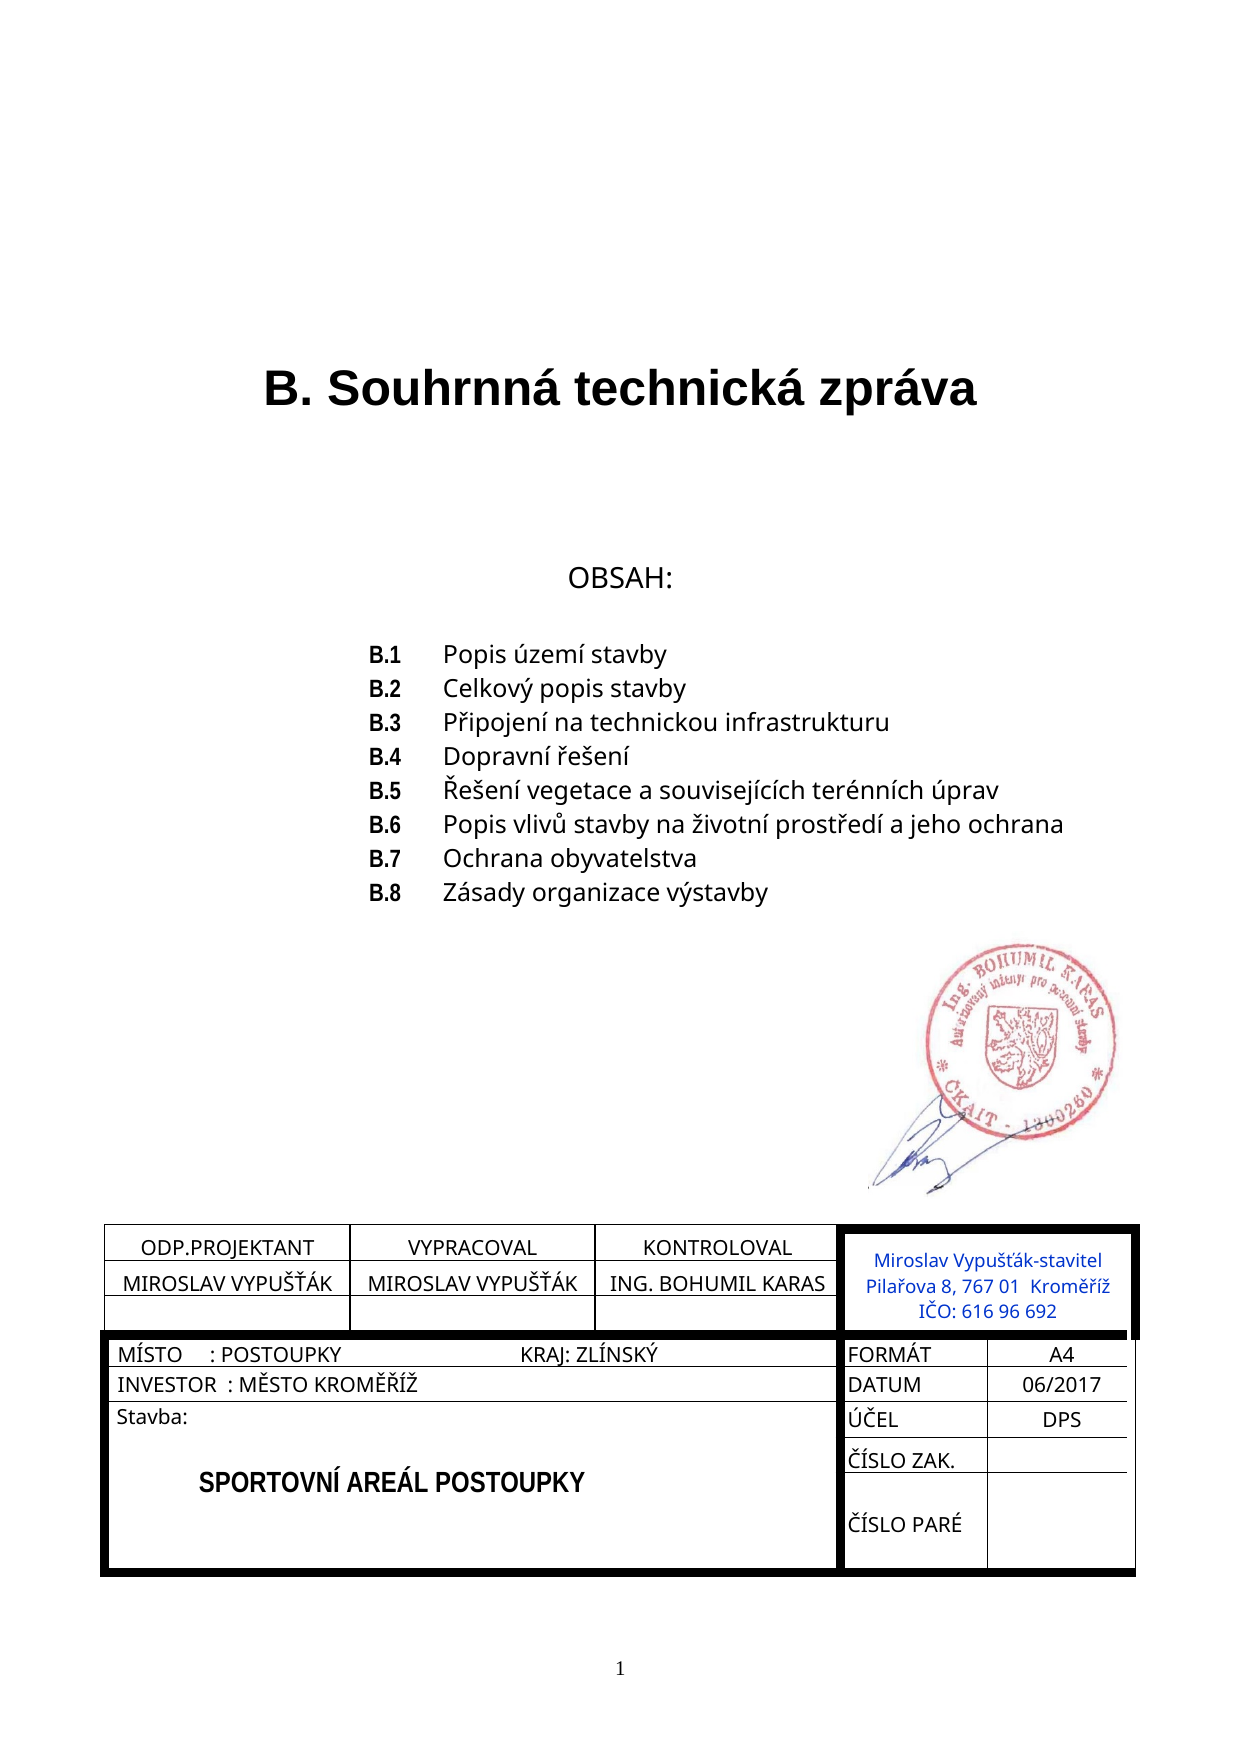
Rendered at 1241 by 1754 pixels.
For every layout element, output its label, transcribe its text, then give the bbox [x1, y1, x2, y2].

table_cell ING. BOHUMIL KARAS [596, 1261, 836, 1295]
table_cell 06/2017 [988, 1366, 1135, 1401]
text B.3 Připojení na technickou infrastrukturu [295, 705, 1093, 739]
table_header VYPRACOVAL [351, 1225, 594, 1259]
table_cell MIROSLAV VYPUŠŤÁK [105, 1261, 349, 1295]
text OBSAH: [148, 557, 1093, 597]
table_cell DATUM [845, 1367, 987, 1401]
text B.5 Řešení vegetace a souvisejících terénních úprav [295, 773, 1093, 807]
list B.1 Popis území stavby [295, 637, 1093, 671]
subtitle B. Souhrnná technická zpráva [148, 358, 1093, 415]
text B.8 Zásady organizace výstavby [295, 875, 1093, 909]
text B.6 Popis vlivů stavby na životní prostředí a jeho ochrana [295, 807, 1093, 841]
table_cell Stavba: SPORTOVNÍ AREÁL POSTOUPKY [109, 1402, 836, 1568]
table_header KONTROLOVAL [596, 1225, 836, 1259]
table_cell [988, 1472, 1135, 1568]
text B.4 Dopravní řešení [295, 739, 1093, 773]
table_cell DPS [988, 1401, 1135, 1437]
table_cell ČÍSLO PARÉ [845, 1473, 987, 1568]
table_cell [596, 1296, 836, 1330]
table_cell A4 [988, 1330, 1135, 1366]
picture [868, 931, 1123, 1199]
table_cell MÍSTO : POSTOUPKY KRAJ: ZLÍNSKÝ [109, 1340, 836, 1366]
table_cell [105, 1296, 349, 1330]
text B.7 Ochrana obyvatelstva [295, 841, 1093, 875]
table_header Miroslav Vypušťák-stavitel Pilařova 8, 767 01 Kroměříž IČO: 616 96 692 [845, 1234, 1131, 1330]
table_cell FORMÁT [845, 1340, 987, 1366]
table_cell ÚČEL [845, 1402, 987, 1437]
table_header ODP.PROJEKTANT [105, 1225, 349, 1259]
table_cell ČÍSLO ZAK. [845, 1438, 987, 1472]
table_cell MIROSLAV VYPUŠŤÁK [351, 1261, 594, 1295]
text B.2 Celkový popis stavby [295, 671, 1093, 705]
table_cell [351, 1296, 594, 1330]
table_cell INVESTOR : MĚSTO KROMĚŘÍŽ [109, 1367, 836, 1401]
table_cell [988, 1437, 1135, 1472]
